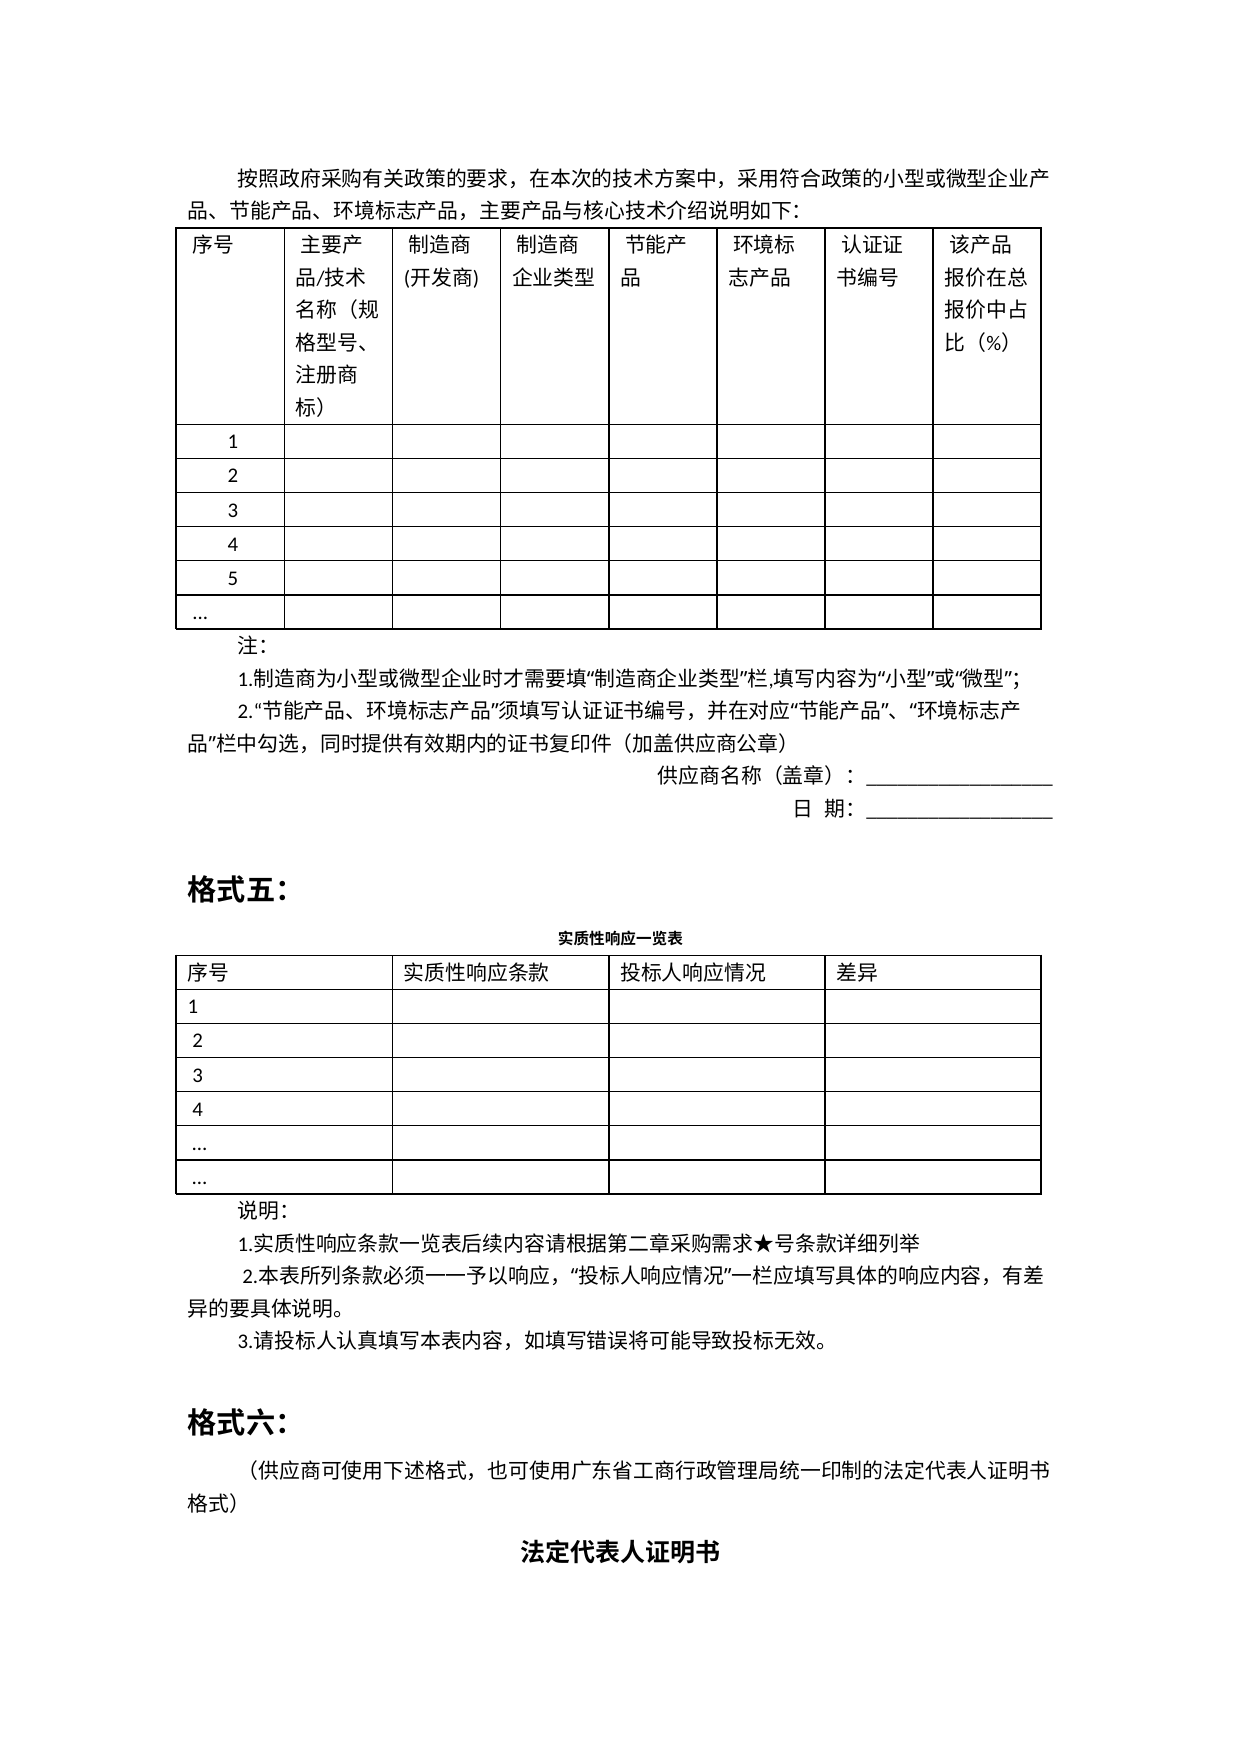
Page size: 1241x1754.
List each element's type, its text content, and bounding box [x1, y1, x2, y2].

table_header 环境标志产品 [718, 229, 824, 423]
text 1.制造商为小型或微型企业时才需要填“制造商企业类型”栏,填写内容为“小型”或“微型”； [187, 662, 1053, 694]
table_header 差异 [826, 956, 1040, 988]
table_cell [718, 561, 824, 594]
table_cell [718, 459, 824, 492]
table_header 制造商(开发商) [393, 229, 500, 423]
table_cell 2 [177, 1024, 392, 1057]
table_cell [610, 493, 716, 526]
table_cell [393, 459, 500, 492]
table_cell [501, 493, 608, 526]
table_cell 1 [177, 425, 284, 458]
table_cell [285, 493, 392, 526]
text 2.“节能产品、环境标志产品”须填写认证证书编号，并在对应“节能产品”、“环境标志产品”栏中勾选，同时提供有效期内的证书复印件（加盖供应商公章） [187, 694, 1053, 759]
table_cell [501, 596, 608, 628]
text （供应商可使用下述格式，也可使用广东省工商行政管理局统一印制的法定代表人证明书格式） [187, 1454, 1053, 1519]
table_cell … [177, 1126, 392, 1159]
table_cell [718, 425, 824, 458]
table_cell [718, 596, 824, 628]
table_cell [826, 1024, 1040, 1057]
table_cell [285, 596, 392, 628]
table_cell [610, 1058, 824, 1091]
table_cell [393, 493, 500, 526]
table_cell [826, 596, 932, 628]
table_cell [285, 425, 392, 458]
table_cell [826, 425, 932, 458]
table_header 该产品报价在总报价中占比（%） [934, 229, 1040, 423]
table_cell [610, 990, 824, 1023]
table_cell 2 [177, 459, 284, 492]
table_header 主要产品/技术名称（规格型号、注册商标） [285, 229, 392, 423]
table_cell [934, 527, 1040, 560]
table_cell [826, 459, 932, 492]
table_cell [610, 527, 716, 560]
text 2.本表所列条款必须一一予以响应，“投标人响应情况”一栏应填写具体的响应内容，有差异的要具体说明。 [187, 1259, 1053, 1324]
table_cell [393, 1161, 608, 1193]
table_cell [610, 1126, 824, 1159]
table_cell [285, 527, 392, 560]
table_cell [393, 1058, 608, 1091]
table_cell [285, 561, 392, 594]
table_cell [501, 561, 608, 594]
table_cell ... [177, 596, 284, 628]
table_cell [826, 1161, 1040, 1193]
table_cell 5 [177, 561, 284, 594]
table_cell [501, 527, 608, 560]
table_cell [934, 561, 1040, 594]
table_cell [393, 527, 500, 560]
table_cell [393, 1126, 608, 1159]
table_cell [610, 596, 716, 628]
table_cell [718, 493, 824, 526]
table_cell [610, 1024, 824, 1057]
table_cell [718, 527, 824, 560]
text 3.请投标人认真填写本表内容，如填写错误将可能导致投标无效。 [187, 1324, 1053, 1357]
table_cell 4 [177, 1092, 392, 1125]
text 实质性响应一览表 [187, 922, 1053, 954]
text 格式六： [187, 1389, 1053, 1454]
table_header 实质性响应条款 [393, 956, 608, 988]
table_cell [393, 1024, 608, 1057]
table_cell [610, 1092, 824, 1125]
text 供应商名称（盖章）：__________________ [187, 759, 1053, 792]
table_cell [393, 596, 500, 628]
table_cell [610, 561, 716, 594]
table_cell 4 [177, 527, 284, 560]
table_cell [393, 561, 500, 594]
table_cell 1 [177, 990, 392, 1023]
table_cell … [177, 1161, 392, 1193]
table_cell [826, 561, 932, 594]
table_cell [610, 425, 716, 458]
table_cell [934, 459, 1040, 492]
table_cell [934, 596, 1040, 628]
table_cell [285, 459, 392, 492]
table_cell [826, 527, 932, 560]
text 日 期：__________________ [187, 792, 1053, 824]
text 注： [187, 629, 1053, 662]
table_header 认证证书编号 [826, 229, 932, 423]
text 说明： [187, 1194, 1053, 1227]
table_cell [826, 1126, 1040, 1159]
table_cell [826, 1092, 1040, 1125]
text 法定代表人证明书 [187, 1519, 1053, 1584]
table_cell [393, 990, 608, 1023]
text 格式五： [187, 857, 1053, 922]
table_cell [610, 1161, 824, 1193]
table_cell [393, 425, 500, 458]
table_cell [501, 459, 608, 492]
table_header 投标人响应情况 [610, 956, 824, 988]
table_cell [934, 493, 1040, 526]
table_cell [934, 425, 1040, 458]
table_cell 3 [177, 493, 284, 526]
table_cell [826, 493, 932, 526]
table_cell [501, 425, 608, 458]
table_header 制造商企业类型 [501, 229, 608, 423]
text 1.实质性响应条款一览表后续内容请根据第二章采购需求★号条款详细列举 [187, 1227, 1053, 1259]
table_cell [393, 1092, 608, 1125]
table_cell [826, 990, 1040, 1023]
table_cell [826, 1058, 1040, 1091]
table_header 节能产品 [610, 229, 716, 423]
table_header 序号 [177, 956, 392, 988]
table_cell 3 [177, 1058, 392, 1091]
table_header 序号 [177, 229, 284, 423]
table_cell [610, 459, 716, 492]
text 按照政府采购有关政策的要求，在本次的技术方案中，采用符合政策的小型或微型企业产品、节能产品、环境标志产品，主要产品与核心技术介绍说明如下： [187, 162, 1053, 227]
